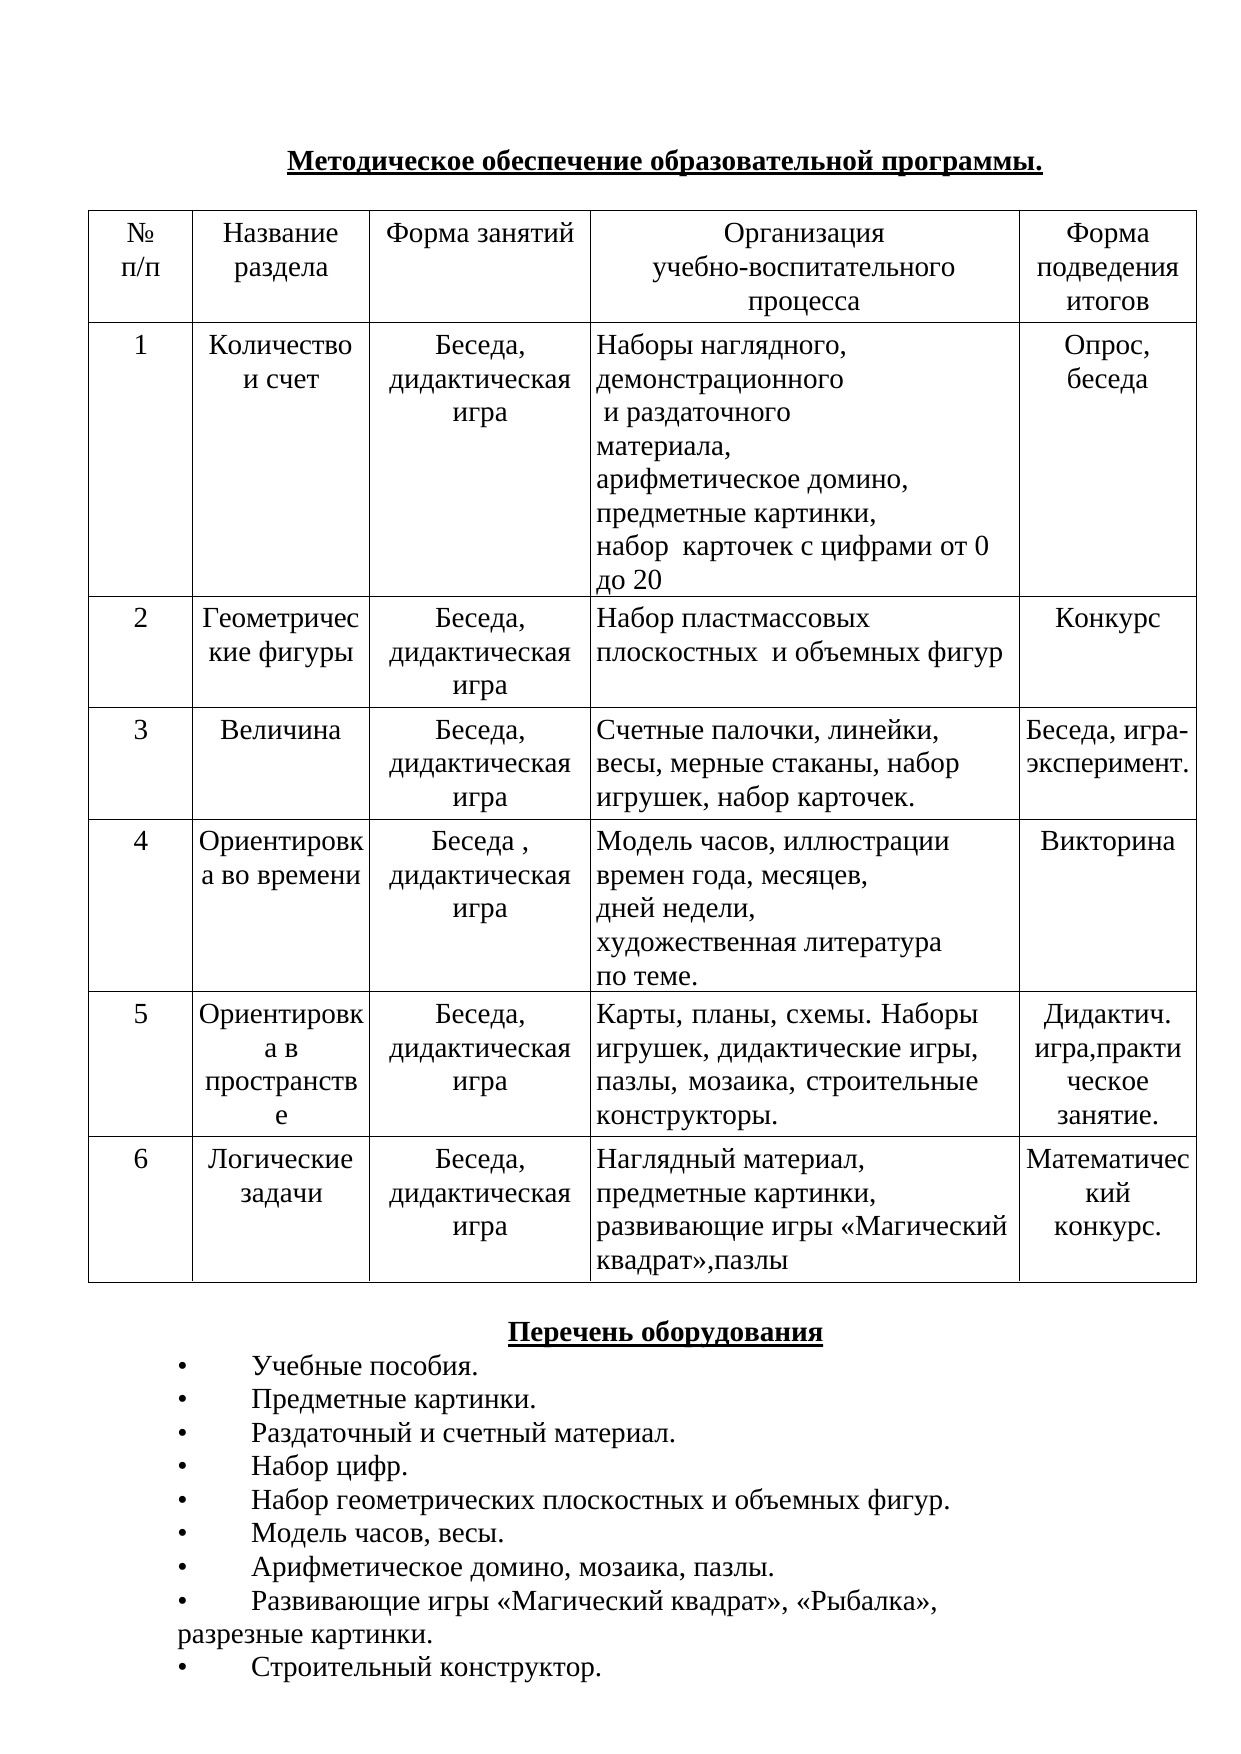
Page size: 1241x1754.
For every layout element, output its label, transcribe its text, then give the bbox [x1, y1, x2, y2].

table_cell Наглядный материал, предметные картинки, развивающие игры «Магический квадрат»,пазлы [591, 1137, 1019, 1281]
table_cell Наборы наглядного, демонстрационного и раздаточного материала, арифметическое домино, предметные картинки, набор карточек с цифрами от 0 до 20 [591, 323, 1019, 596]
table_cell Дидактич. игра,практи ческое занятие. [1020, 992, 1196, 1136]
table_header Организация учебно-воспитательного процесса [591, 211, 1019, 322]
table_cell Величина [193, 708, 369, 818]
table_cell Беседа, дидактическая игра [370, 992, 590, 1136]
list Учебные пособия. [177, 1348, 1207, 1382]
list Арифметическое домино, мозаика, пазлы. [177, 1549, 1207, 1583]
table_cell 4 [89, 820, 192, 991]
table_cell Беседа , дидактическая игра [370, 820, 590, 991]
table_cell Геометричес кие фигуры [193, 597, 369, 707]
table_header Форма занятий [370, 211, 590, 322]
table_cell Математичес кий конкурс. [1020, 1137, 1196, 1281]
table_cell Набор пластмассовых плоскостных и объемных фигур [591, 597, 1019, 707]
table_cell Беседа, дидактическая игра [370, 1137, 590, 1281]
table_cell Количество и счет [193, 323, 369, 596]
table_header Форма подведения итогов [1020, 211, 1196, 322]
table_cell Ориентировк а в пространств е [193, 992, 369, 1136]
table_cell Беседа, дидактическая игра [370, 323, 590, 596]
table_cell Викторина [1020, 820, 1196, 991]
table_cell Беседа, дидактическая игра [370, 597, 590, 707]
table_cell Опрос, беседа [1020, 323, 1196, 596]
table_cell Беседа, игра- эксперимент. [1020, 708, 1196, 818]
table_header Название раздела [193, 211, 369, 322]
table_header № п/п [89, 211, 192, 322]
table_cell 6 [89, 1137, 192, 1281]
list Набор цифр. [177, 1449, 1207, 1482]
table_cell Счетные палочки, линейки, весы, мерные стаканы, набор игрушек, набор карточек. [591, 708, 1019, 818]
table_cell Ориентировк а во времени [193, 820, 369, 991]
table_cell 2 [89, 597, 192, 707]
list Строительный конструктор. [177, 1650, 1207, 1684]
table_cell Модель часов, иллюстрации времен года, месяцев, дней недели, художественная литература по теме. [591, 820, 1019, 991]
table_cell Карты, планы, схемы. Наборы игрушек, дидактические игры, пазлы, мозаика, строительные конструкторы. [591, 992, 1019, 1136]
table_cell 5 [89, 992, 192, 1136]
table_cell 3 [89, 708, 192, 818]
list Раздаточный и счетный материал. [177, 1415, 1207, 1449]
table_cell Конкурс [1020, 597, 1196, 707]
list Предметные картинки. [177, 1382, 1207, 1415]
list Набор геометрических плоскостных и объемных фигур. [177, 1482, 1207, 1516]
subtitle Методическое обеспечение образовательной программы. [263, 143, 1066, 176]
list Модель часов, весы. [177, 1516, 1207, 1549]
table_cell Логические задачи [193, 1137, 369, 1281]
table_cell 1 [89, 323, 192, 596]
table_cell Беседа, дидактическая игра [370, 708, 590, 818]
text Перечень оборудования [508, 1315, 1207, 1348]
list Развивающие игры «Магический квадрат», «Рыбалка», разрезные картинки. [177, 1583, 1071, 1650]
